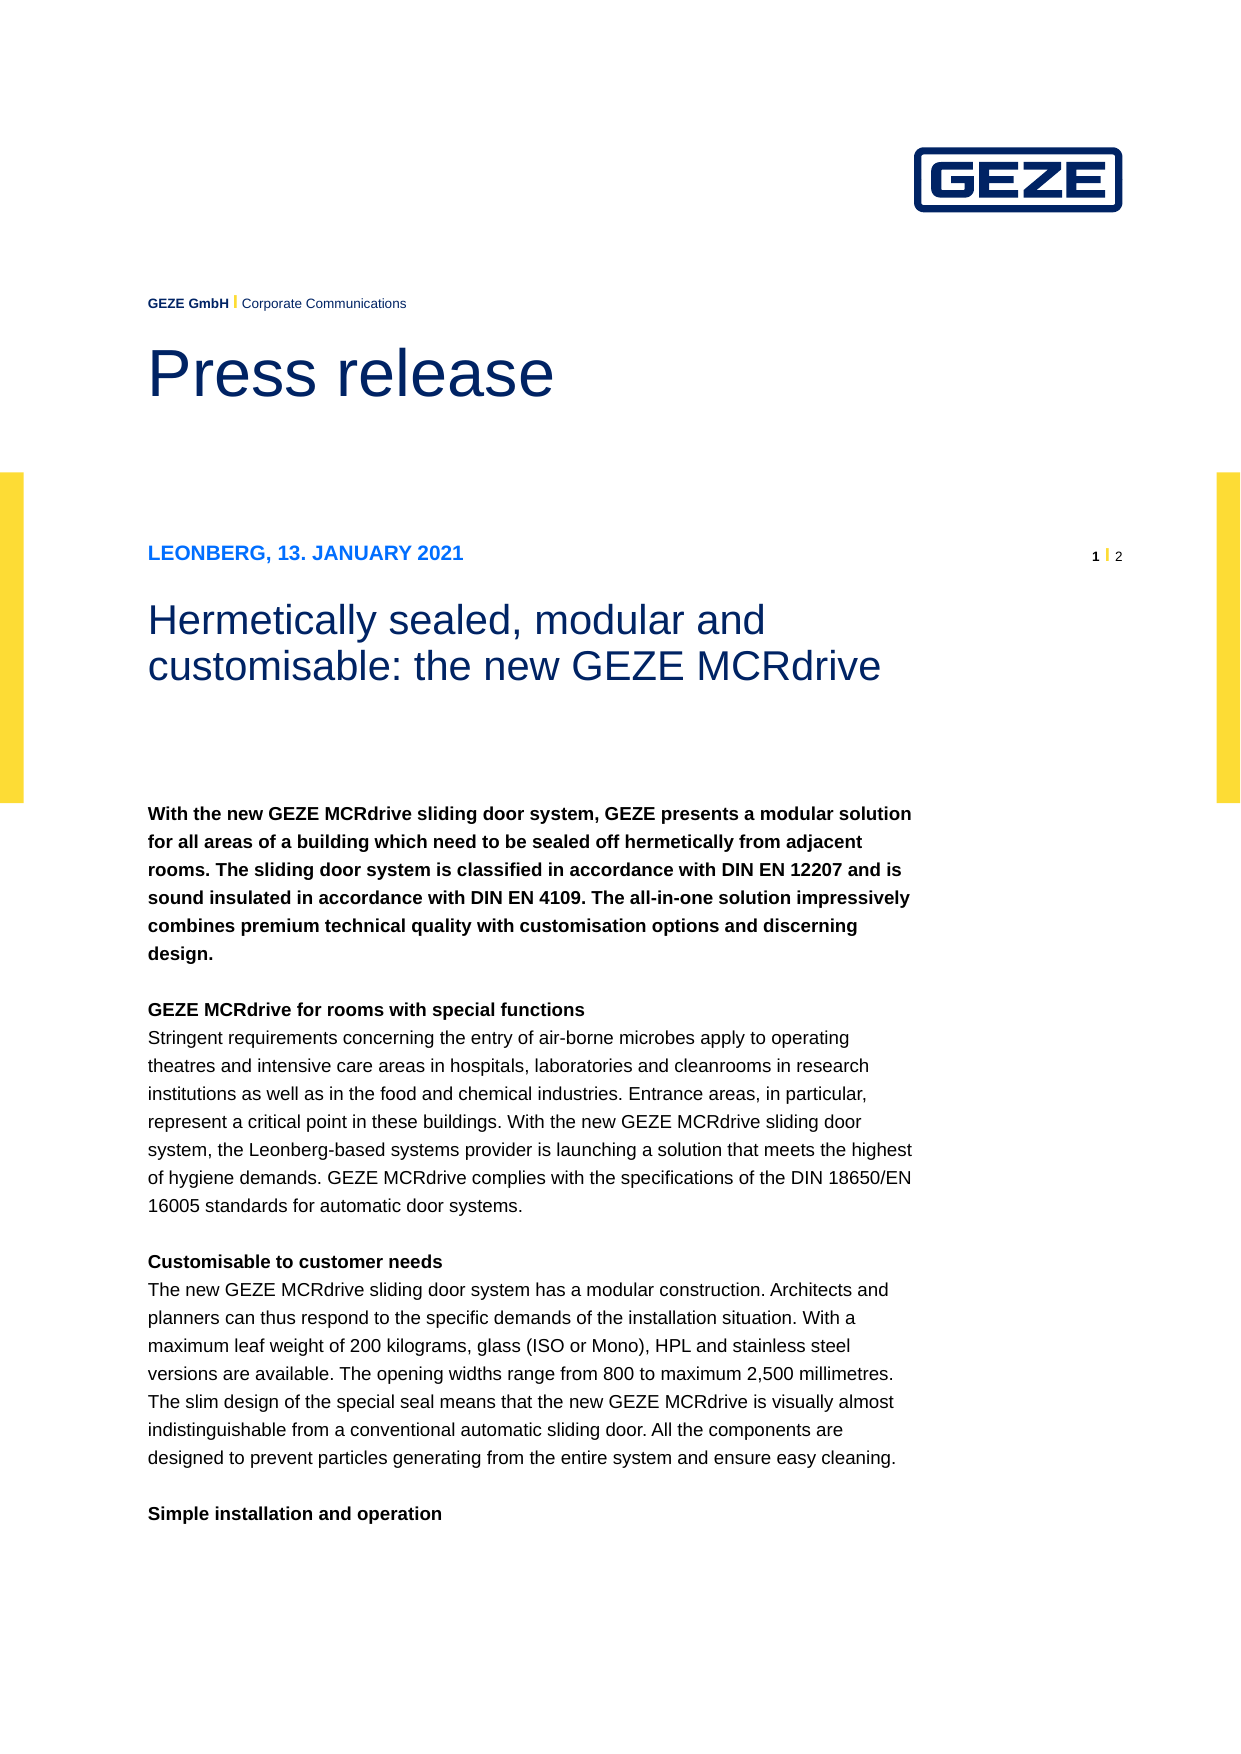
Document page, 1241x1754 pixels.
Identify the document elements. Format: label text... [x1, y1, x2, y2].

text Stringent requirements concerning the entry of air-borne microbes apply to operating theatres and intensive care areas in hospitals, laboratories and cleanrooms in research institutions as well as in the food and chemical industries. Entrance areas, in particular, represent a critical point in these buildings. With the new GEZE MCRdrive sliding door system, the Leonberg-based systems provider is launching a solution that meets the highest of hygiene demands. GEZE MCRdrive complies with the specifications of the DIN 18650/EN 16005 standards for automatic door systems. [148, 1027, 915, 1216]
text Simple installation and operation [148, 1503, 915, 1525]
text GEZE MCRdrive for rooms with special functions [148, 999, 915, 1020]
table_cell Hermetically sealed, modular and customisable: the new GEZE MCRdrive system [148, 568, 914, 803]
text With the new GEZE MCRdrive sliding door system, GEZE presents a modular solution for all areas of a building which need to be sealed off hermetically from adjacent rooms. The sliding door system is classified in accordance with DIN EN 12207 and is sound insulated in accordance with DIN EN 4109. The all-in-one solution impressively combines premium technical quality with customisation options and discerning design. [148, 803, 915, 964]
text The new GEZE MCRdrive sliding door system has a modular construction. Architects and planners can thus respond to the specific demands of the installation situation. With a maximum leaf weight of 200 kilograms, glass (ISO or Mono), HPL and stainless steel versions are available. The opening widths range from 800 to maximum 2,500 millimetres. The slim design of the special seal means that the new GEZE MCRdrive is visually almost indistinguishable from a conventional automatic sliding door. All the components are designed to prevent particles generating from the entire system and ensure easy cleaning. [148, 1279, 915, 1469]
table_header Leonberg, [148, 538, 914, 567]
text Customisable to customer needs [148, 1251, 915, 1272]
